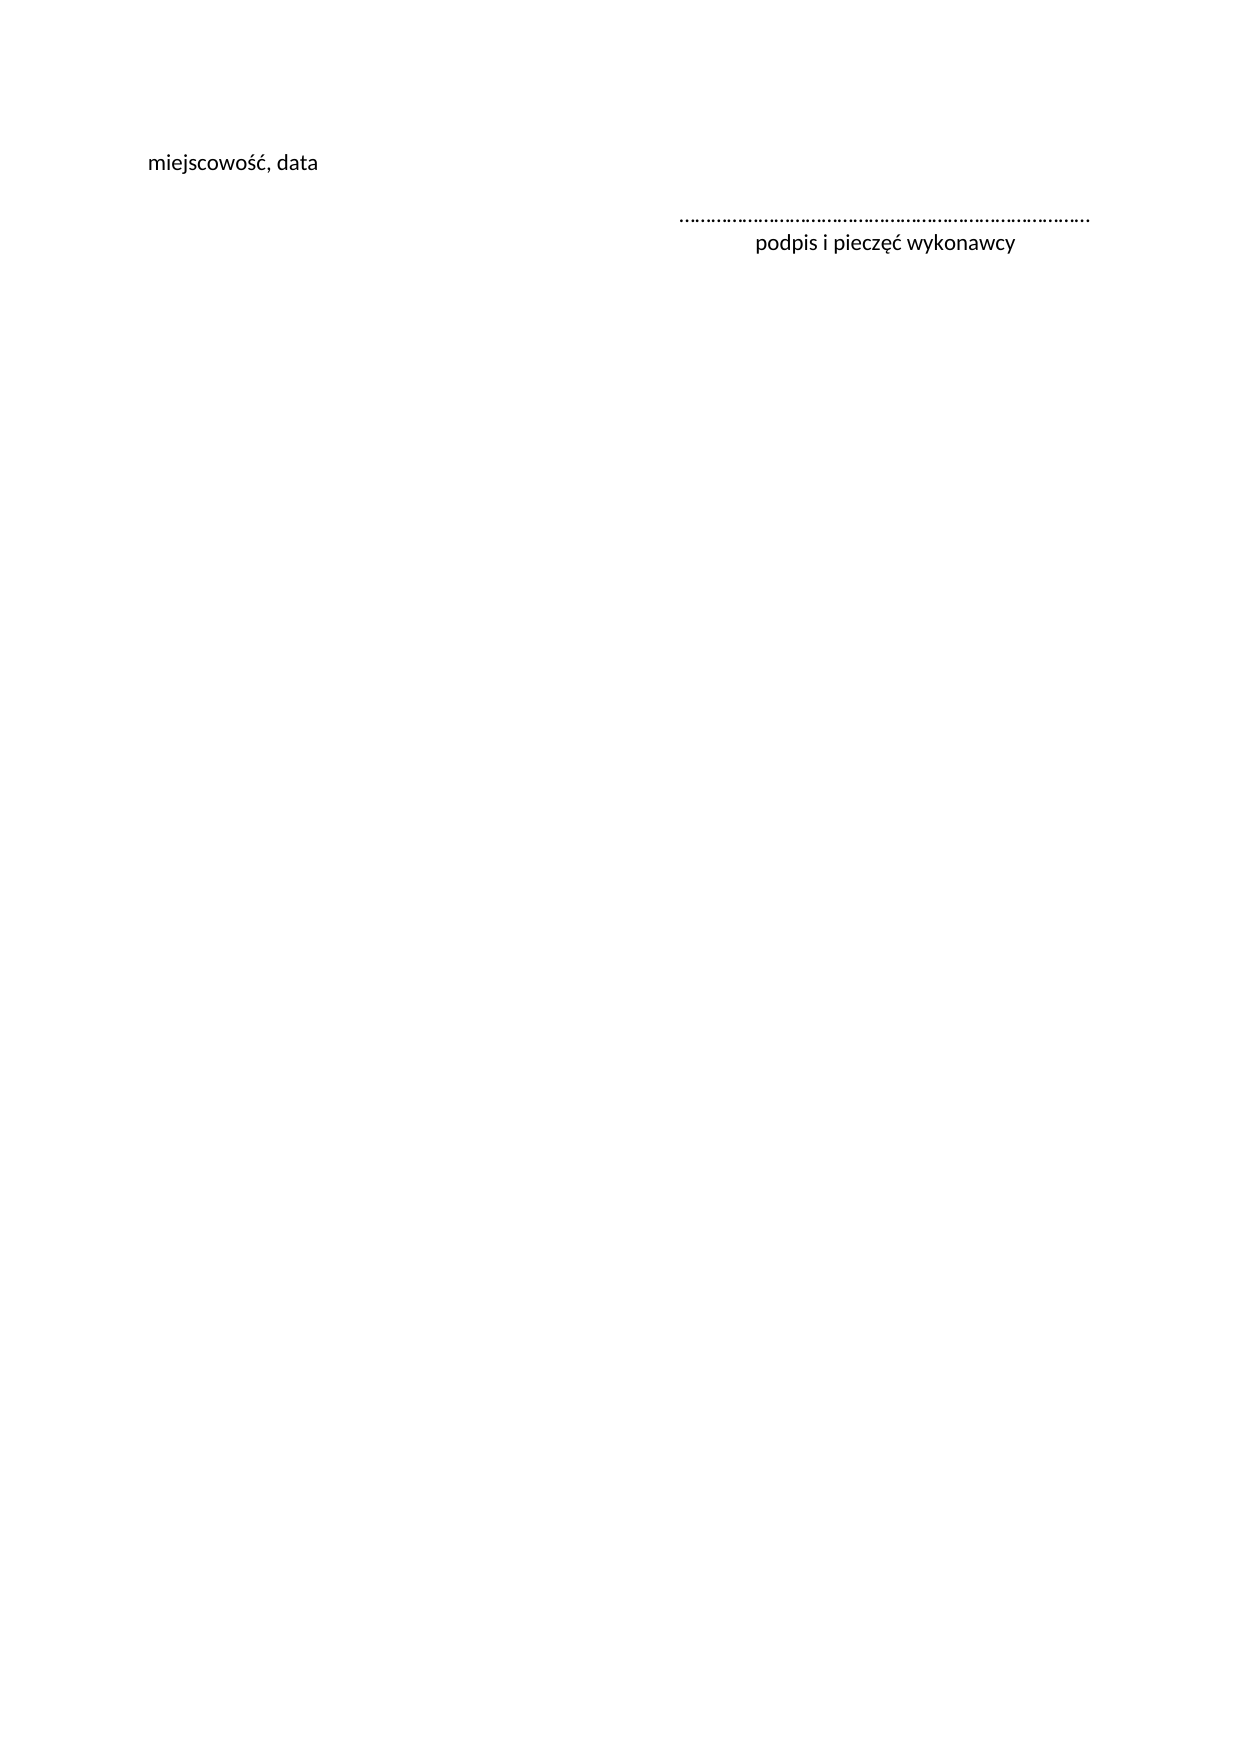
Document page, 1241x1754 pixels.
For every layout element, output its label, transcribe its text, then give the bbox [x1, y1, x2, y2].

text podpis i pieczęć wykonawcy [148, 228, 1093, 256]
text miejscowość, data [148, 148, 1093, 176]
text …………………………………………………………………… [148, 176, 1093, 228]
